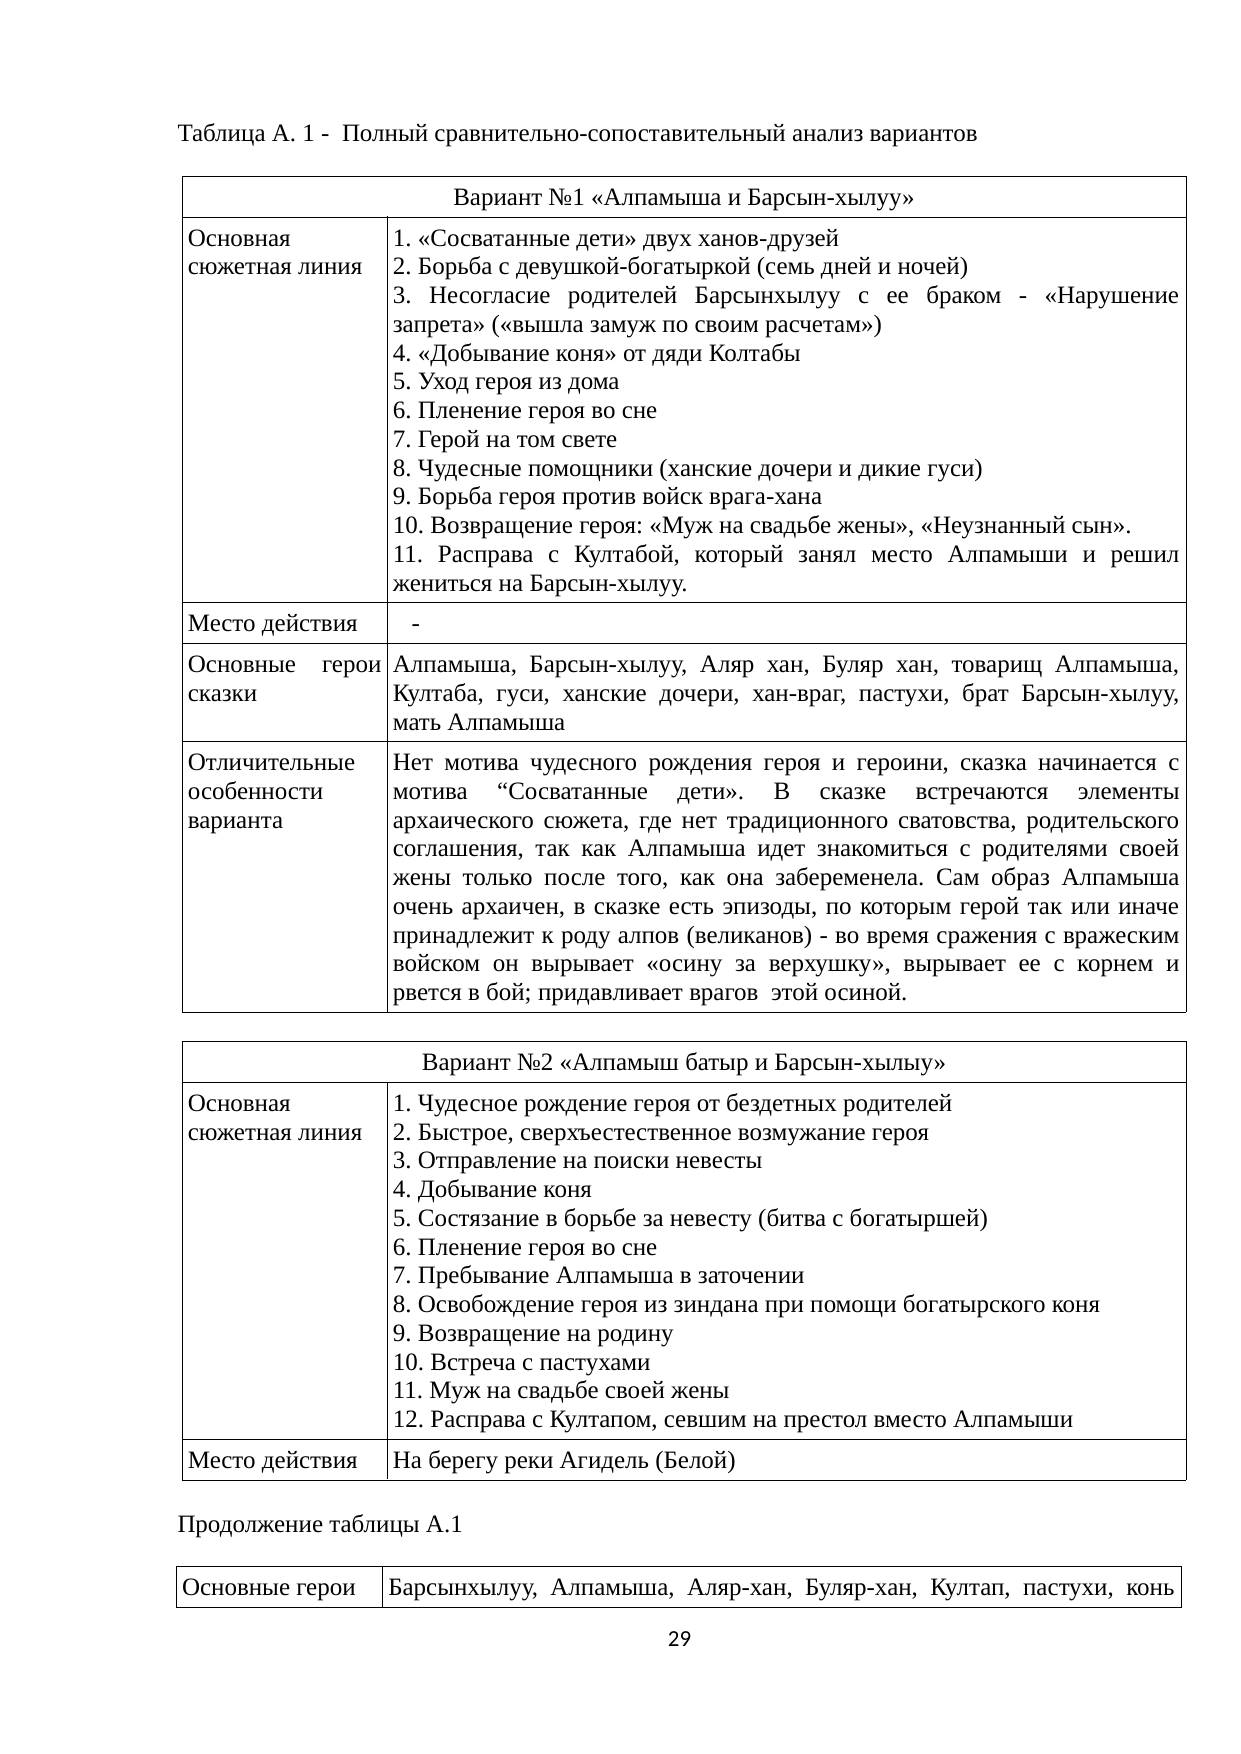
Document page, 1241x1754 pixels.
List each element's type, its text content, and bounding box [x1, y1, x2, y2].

table_cell Основные герои сказки [183, 644, 387, 741]
text Таблица А. 1 - Полный сравнительно-сопоставительный анализ вариантов [177, 118, 1181, 147]
table_cell 1. «Сосватанные дети» двух ханов-друзей 2. Борьба с девушкой-богатыркой (семь дней и ночей) 3. Несогласие родителей Барсынхылуу с ее браком - «Нарушение запрета» («вышла замуж по своим расчетам») 4. «Добывание коня» от дяди Колтабы 5. Уход героя из дома 6. Пленение героя во сне 7. Герой на том свете 8. Чудесные помощники (ханские дочери и дикие гуси) 9. Борьба героя против войск врага-хана 10. Возвращение героя: «Муж на свадьбе жены», «Неузнанный сын». 11. Расправа с Култабой, который занял место Алпамыши и решил жениться на Барсын-хылуу. [388, 218, 1186, 602]
table_header Вариант №2 «Алпамыш батыр и Барсын-хылыу» [183, 1042, 1186, 1082]
table_cell Место действия [183, 1440, 387, 1479]
table_header Вариант №1 «Алпамыша и Барсын-хылуу» [183, 177, 1186, 216]
table_cell На берегу реки Агидель (Белой) [388, 1440, 1186, 1479]
text Продолжение таблицы А.1 [177, 1509, 1181, 1537]
table_cell Основная сюжетная линия [183, 218, 387, 602]
table_cell Алпамыша, Барсын-хылуу, Аляр хан, Буляр хан, товарищ Алпамыша, Култаба, гуси, ханские дочери, хан-враг, пастухи, брат Барсын-хылуу, мать Алпамыша [388, 644, 1186, 741]
table_cell Отличительные особенности варианта [183, 742, 387, 1012]
table_cell Основная сюжетная линия [183, 1083, 387, 1439]
table_cell Место действия [183, 603, 387, 643]
table_cell Нет мотива чудесного рождения героя и героини, сказка начинается с мотива “Сосватанные дети». В сказке встречаются элементы архаического сюжета, где нет традиционного сватовства, родительского соглашения, так как Алпамыша идет знакомиться с родителями своей жены только после того, как она забеременела. Сам образ Алпамыша очень архаичен, в сказке есть эпизоды, по которым герой так или иначе принадлежит к роду алпов (великанов) - во время сражения с вражеским войском он вырывает «осину за верхушку», вырывает ее с корнем и рвется в бой; придавливает врагов этой осиной. [388, 742, 1186, 1012]
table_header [383, 1567, 1181, 1607]
table_cell - [388, 603, 1186, 643]
table_cell 1. Чудесное рождение героя от бездетных родителей 2. Быстрое, сверхъестественное возмужание героя 3. Отправление на поиски невесты 4. Добывание коня 5. Состязание в борьбе за невесту (битва с богатыршей) 6. Пленение героя во сне 7. Пребывание Алпамыша в заточении 8. Освобождение героя из зиндана при помощи богатырского коня 9. Возвращение на родину 10. Встреча с пастухами 11. Муж на свадьбе своей жены 12. Расправа с Култапом, севшим на престол вместо Алпамыши [388, 1083, 1186, 1439]
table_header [177, 1567, 382, 1607]
